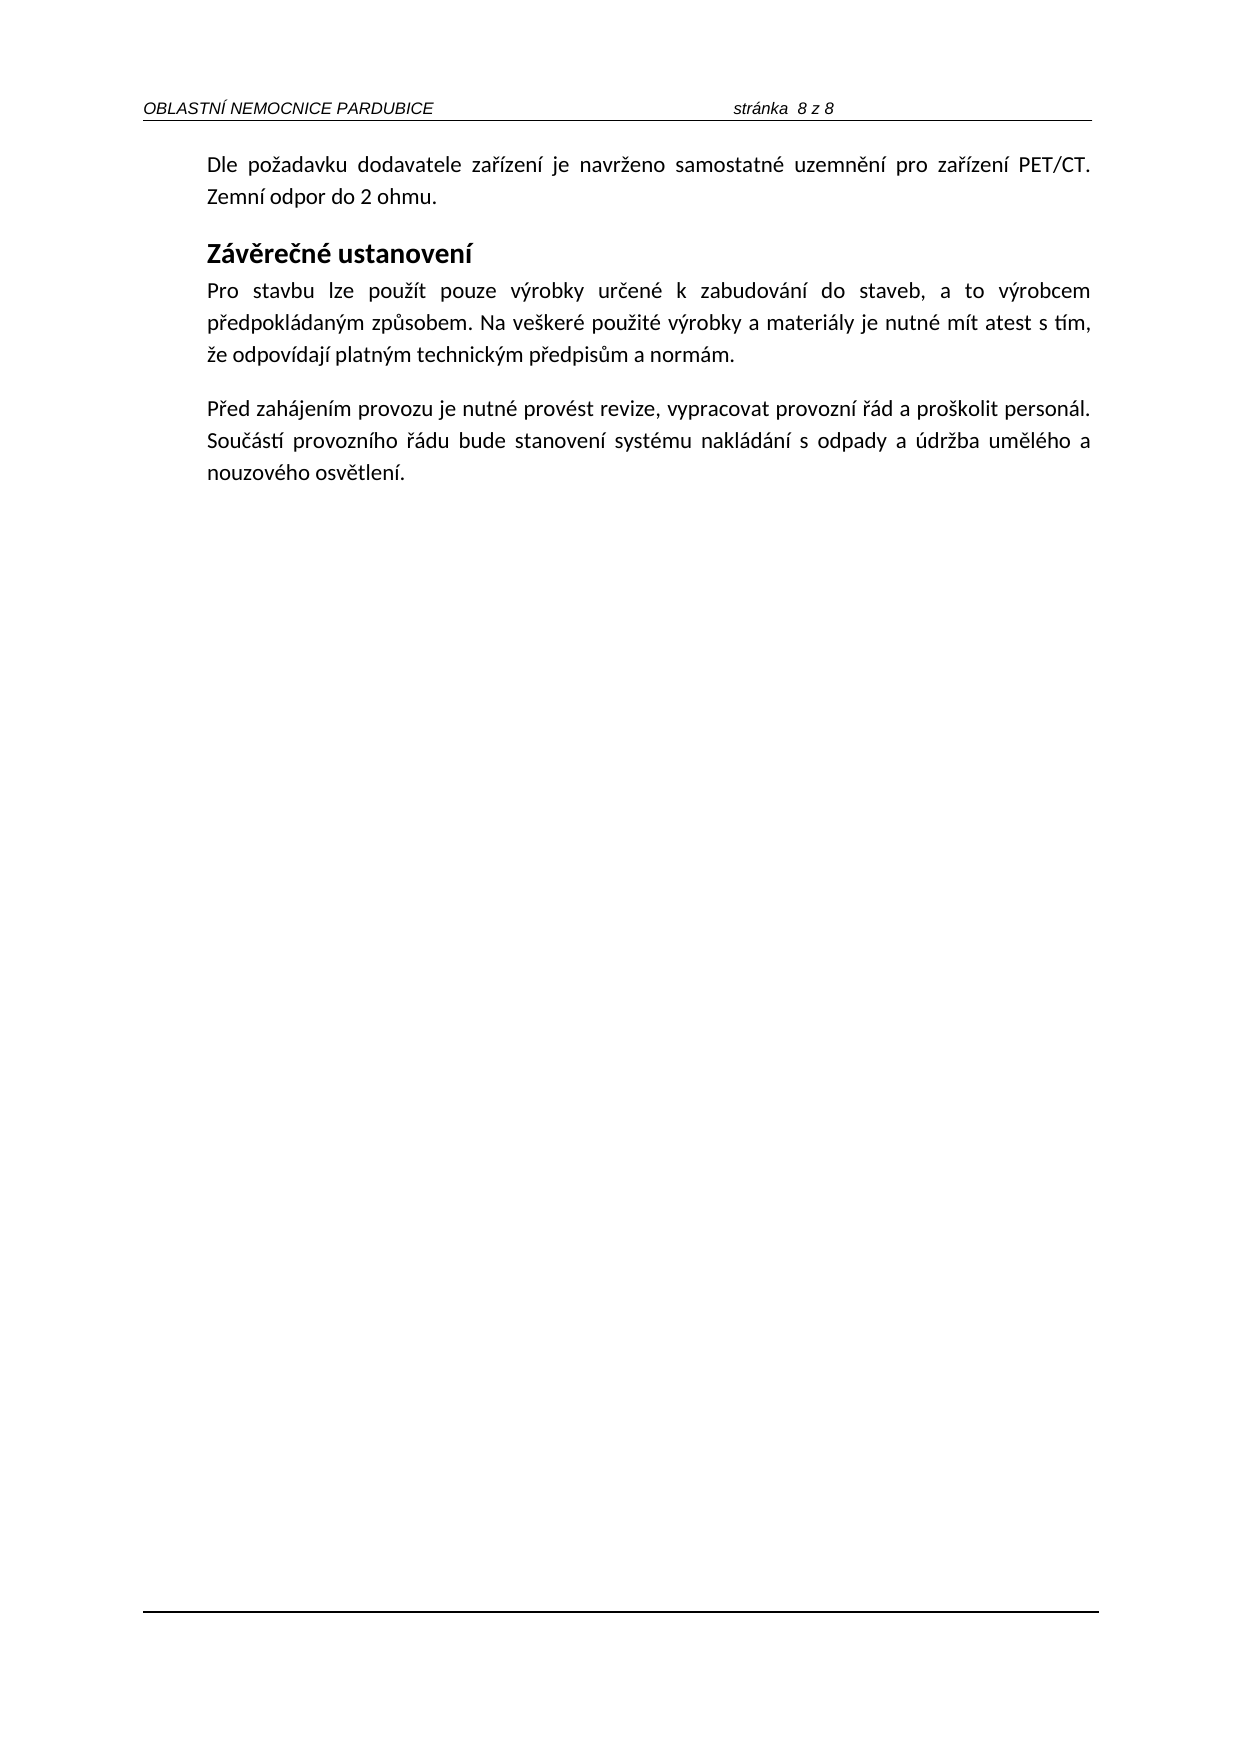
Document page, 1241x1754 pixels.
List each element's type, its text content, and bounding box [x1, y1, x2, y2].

text Závěrečné ustanovení [207, 235, 1092, 271]
text Pro stavbu lze použít pouze výrobky určené k zabudování do staveb, a to výrobcem předpokládaným způsobem. Na veškeré použité výrobky a materiály je nutné mít atest s tím, že odpovídají platným technickým předpisům a normám. [207, 276, 1092, 369]
text Před zahájením provozu je nutné provést revize, vypracovat provozní řád a proškolit personál. Součástí provozního řádu bude stanovení systému nakládání s odpady a údržba umělého a nouzového osvětlení. [207, 394, 1092, 486]
text Dle požadavku dodavatele zařízení je navrženo samostatné uzemnění pro zařízení PET/CT. Zemní odpor do 2 ohmu. [207, 150, 1092, 210]
